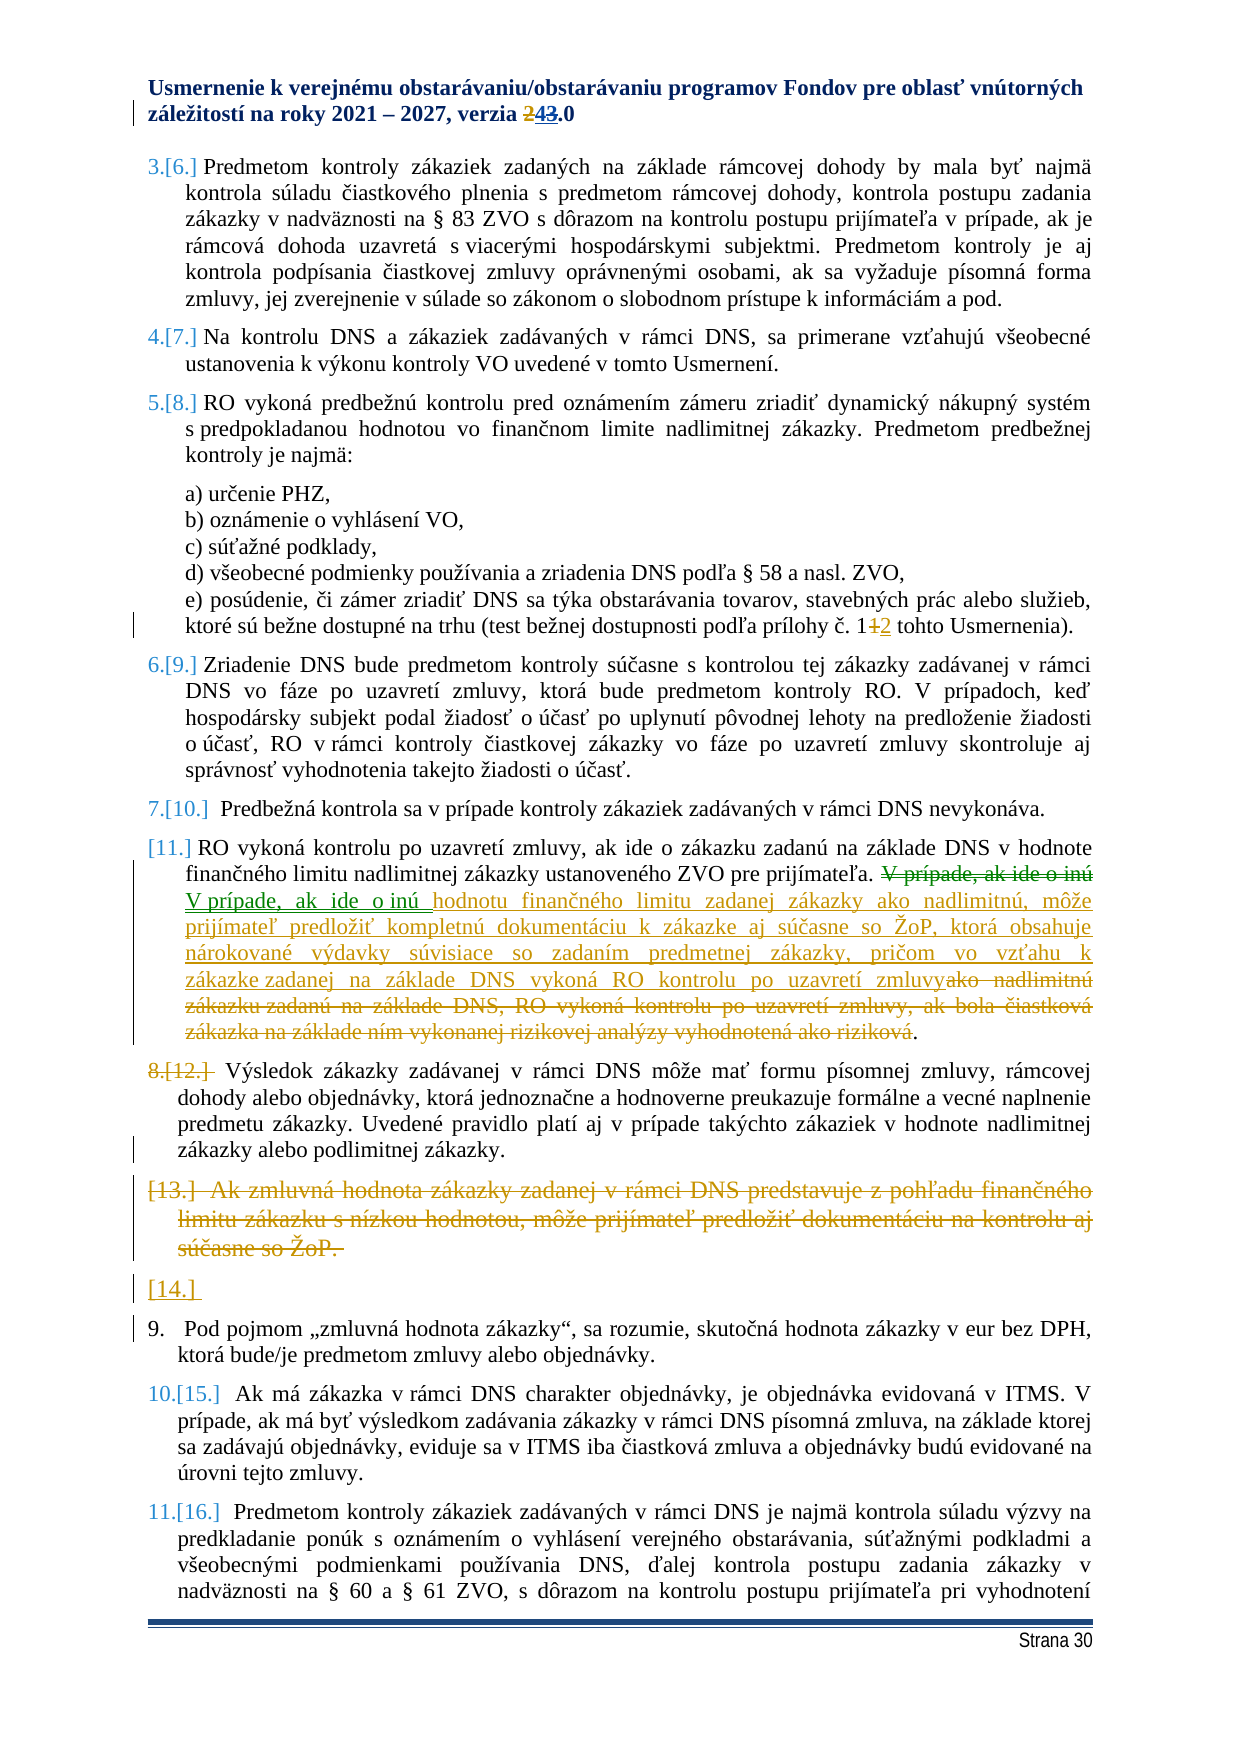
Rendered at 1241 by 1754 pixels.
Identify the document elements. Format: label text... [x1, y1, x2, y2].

list Zriadenie DNS bude predmetom kontroly súčasne s kontrolou tej zákazky zadávanej v rámci DNS vo fáze po uzavretí zmluvy, ktorá bude predmetom kontroly RO. V prípadoch, keď hospodársky subjekt podal žiadosť o účasť po uplynutí pôvodnej lehoty na predloženie žiadosti o účasť, RO v rámci kontroly čiastkovej zákazky vo fáze po uzavretí zmluvy skontroluje aj správnosť vyhodnotenia takejto žiadosti o účasť. [148, 651, 1093, 783]
list Výsledok zákazky zadávanej v rámci DNS môže mať formu písomnej zmluvy, rámcovej dohody alebo objednávky, ktorá jednoznačne a hodnoverne preukazuje formálne a vecné naplnenie predmetu zákazky. Uvedené pravidlo platí aj v prípade takýchto zákaziek v hodnote nadlimitnej zákazky alebo podlimitnej zákazky. [148, 1057, 1093, 1163]
list RO vykoná predbežnú kontrolu pred oznámením zámeru zriadiť dynamický nákupný systém s predpokladanou hodnotou vo finančnom limite nadlimitnej zákazky. Predmetom predbežnej kontroly je najmä: [148, 389, 1093, 468]
list Predmetom kontroly zákaziek zadaných na základe rámcovej dohody by mala byť najmä kontrola súladu čiastkového plnenia s predmetom rámcovej dohody, kontrola postupu zadania zákazky v nadväznosti na § 83 ZVO s dôrazom na kontrolu postupu prijímateľa v prípade, ak je rámcová dohoda uzavretá s viacerými hospodárskymi subjektmi. Predmetom kontroly je aj kontrola podpísania čiastkovej zmluvy oprávnenými osobami, ak sa vyžaduje písomná forma zmluvy, jej zverejnenie v súlade so zákonom o slobodnom prístupe k informáciám a pod. [148, 153, 1093, 311]
list Pod pojmom „zmluvná hodnota zákazky“, sa rozumie, skutočná hodnota zákazky v eur bez DPH, ktorá bude/je predmetom zmluvy alebo objednávky. [148, 1315, 1093, 1368]
list Na kontrolu DNS a zákaziek zadávaných v rámci DNS, sa primerane vzťahujú všeobecné ustanovenia k výkonu kontroly VO uvedené v tomto Usmernení. [148, 323, 1093, 376]
list b) oznámenie o vyhlásení VO, [185, 507, 1093, 533]
list c) súťažné podklady, [185, 533, 1093, 559]
list RO vykoná kontrolu po uzavretí zmluvy, ak ide o zákazku zadanú na základe DNS v hodnote finančného limitu nadlimitnej zákazky ustanoveného ZVO pre prijímateľa. . [148, 834, 1093, 1045]
list a) určenie PHZ, [185, 480, 1093, 507]
list e) posúdenie, či zámer zriadiť DNS sa týka obstarávania tovarov, stavebných prác alebo služieb, ktoré sú bežne dostupné na trhu (test bežnej dostupnosti podľa prílohy č. 1 tohto Usmernenia). [185, 586, 1093, 638]
list d) všeobecné podmienky používania a zriadenia DNS podľa § 58 a nasl. ZVO, [185, 559, 1093, 586]
list Ak má zákazka v rámci DNS charakter objednávky, je objednávka evidovaná v ITMS. V prípade, ak má byť výsledkom zadávania zákazky v rámci DNS písomná zmluva, na základe ktorej sa zadávajú objednávky, eviduje sa v ITMS iba čiastková zmluva a objednávky budú evidované na úrovni tejto zmluvy. [148, 1380, 1093, 1486]
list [148, 1498, 1093, 1604]
list Predbežná kontrola sa v prípade kontroly zákaziek zadávaných v rámci DNS nevykonáva. [148, 795, 1093, 821]
